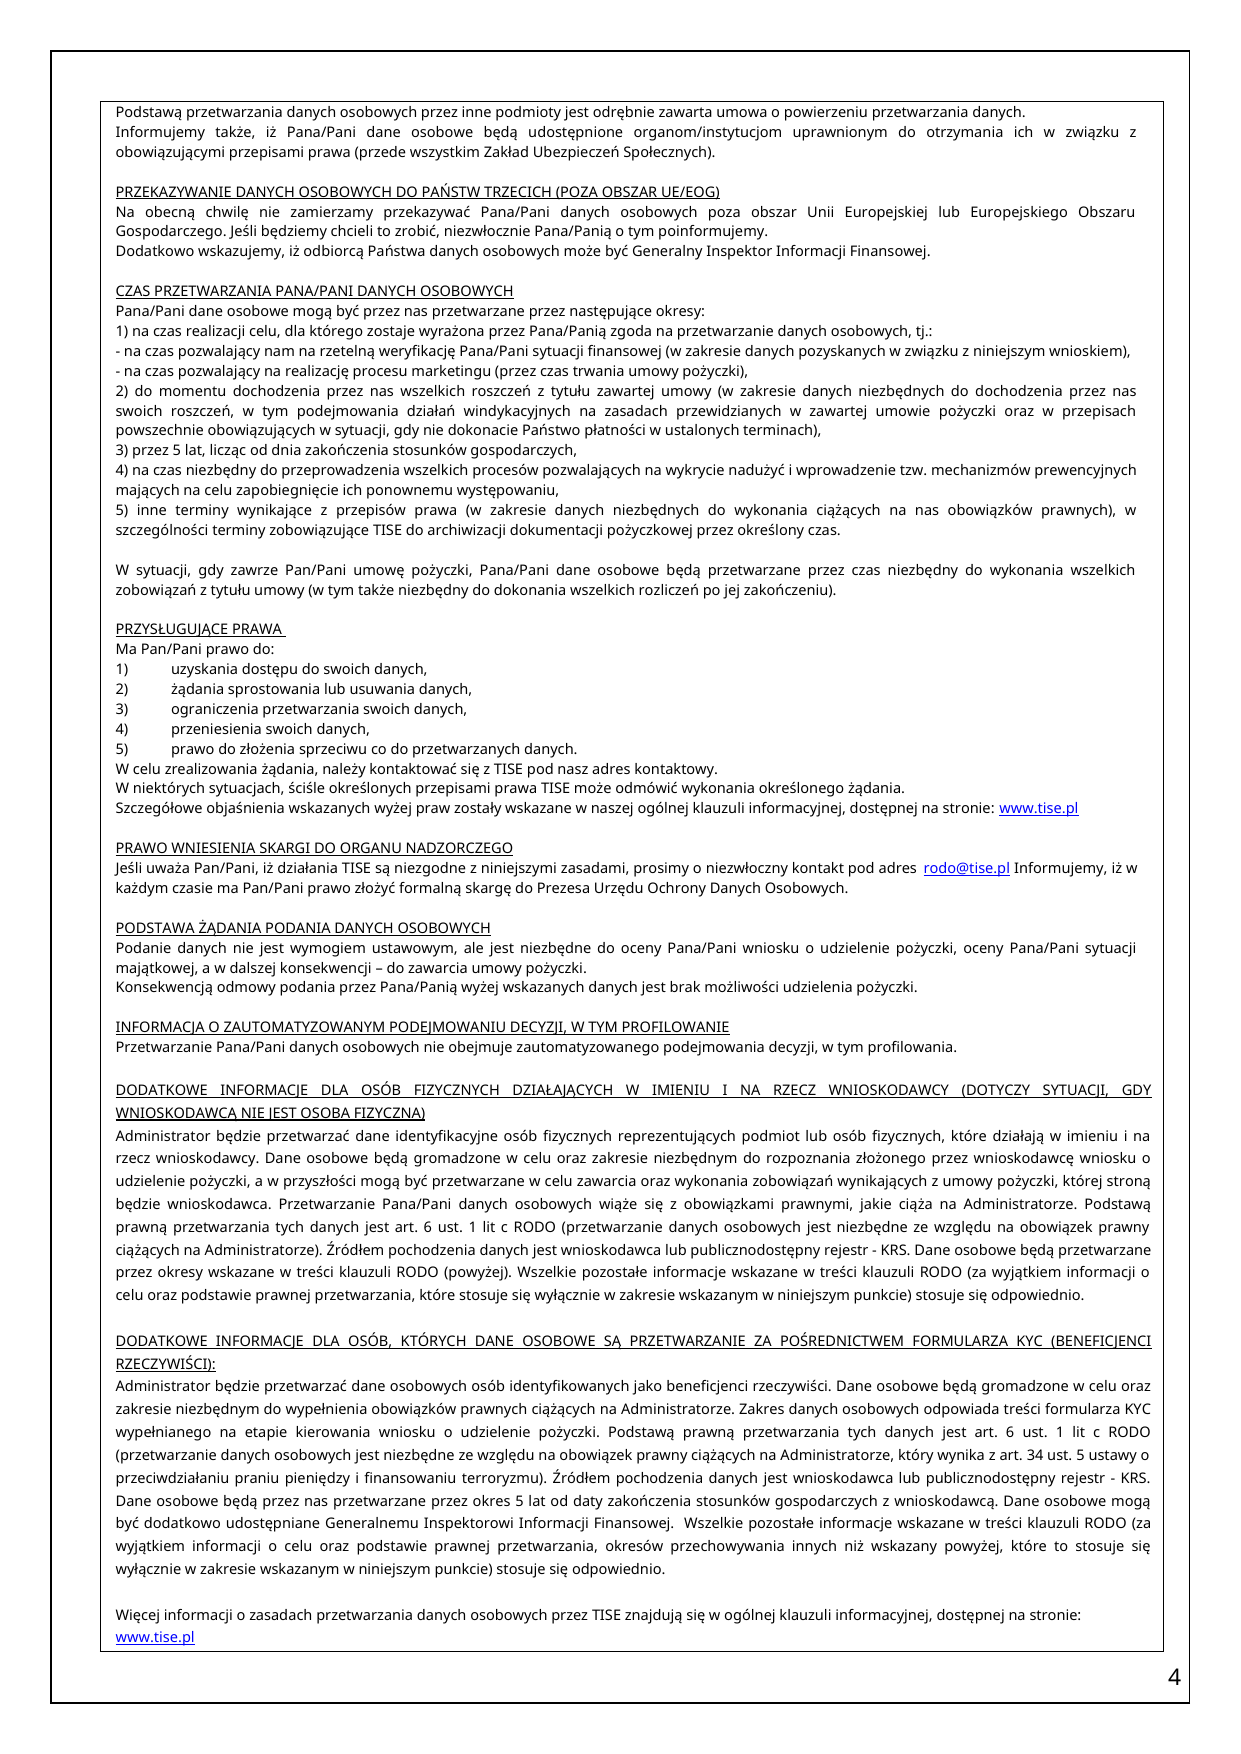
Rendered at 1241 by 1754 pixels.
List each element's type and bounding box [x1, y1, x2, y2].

table_header [101, 102, 1163, 1651]
